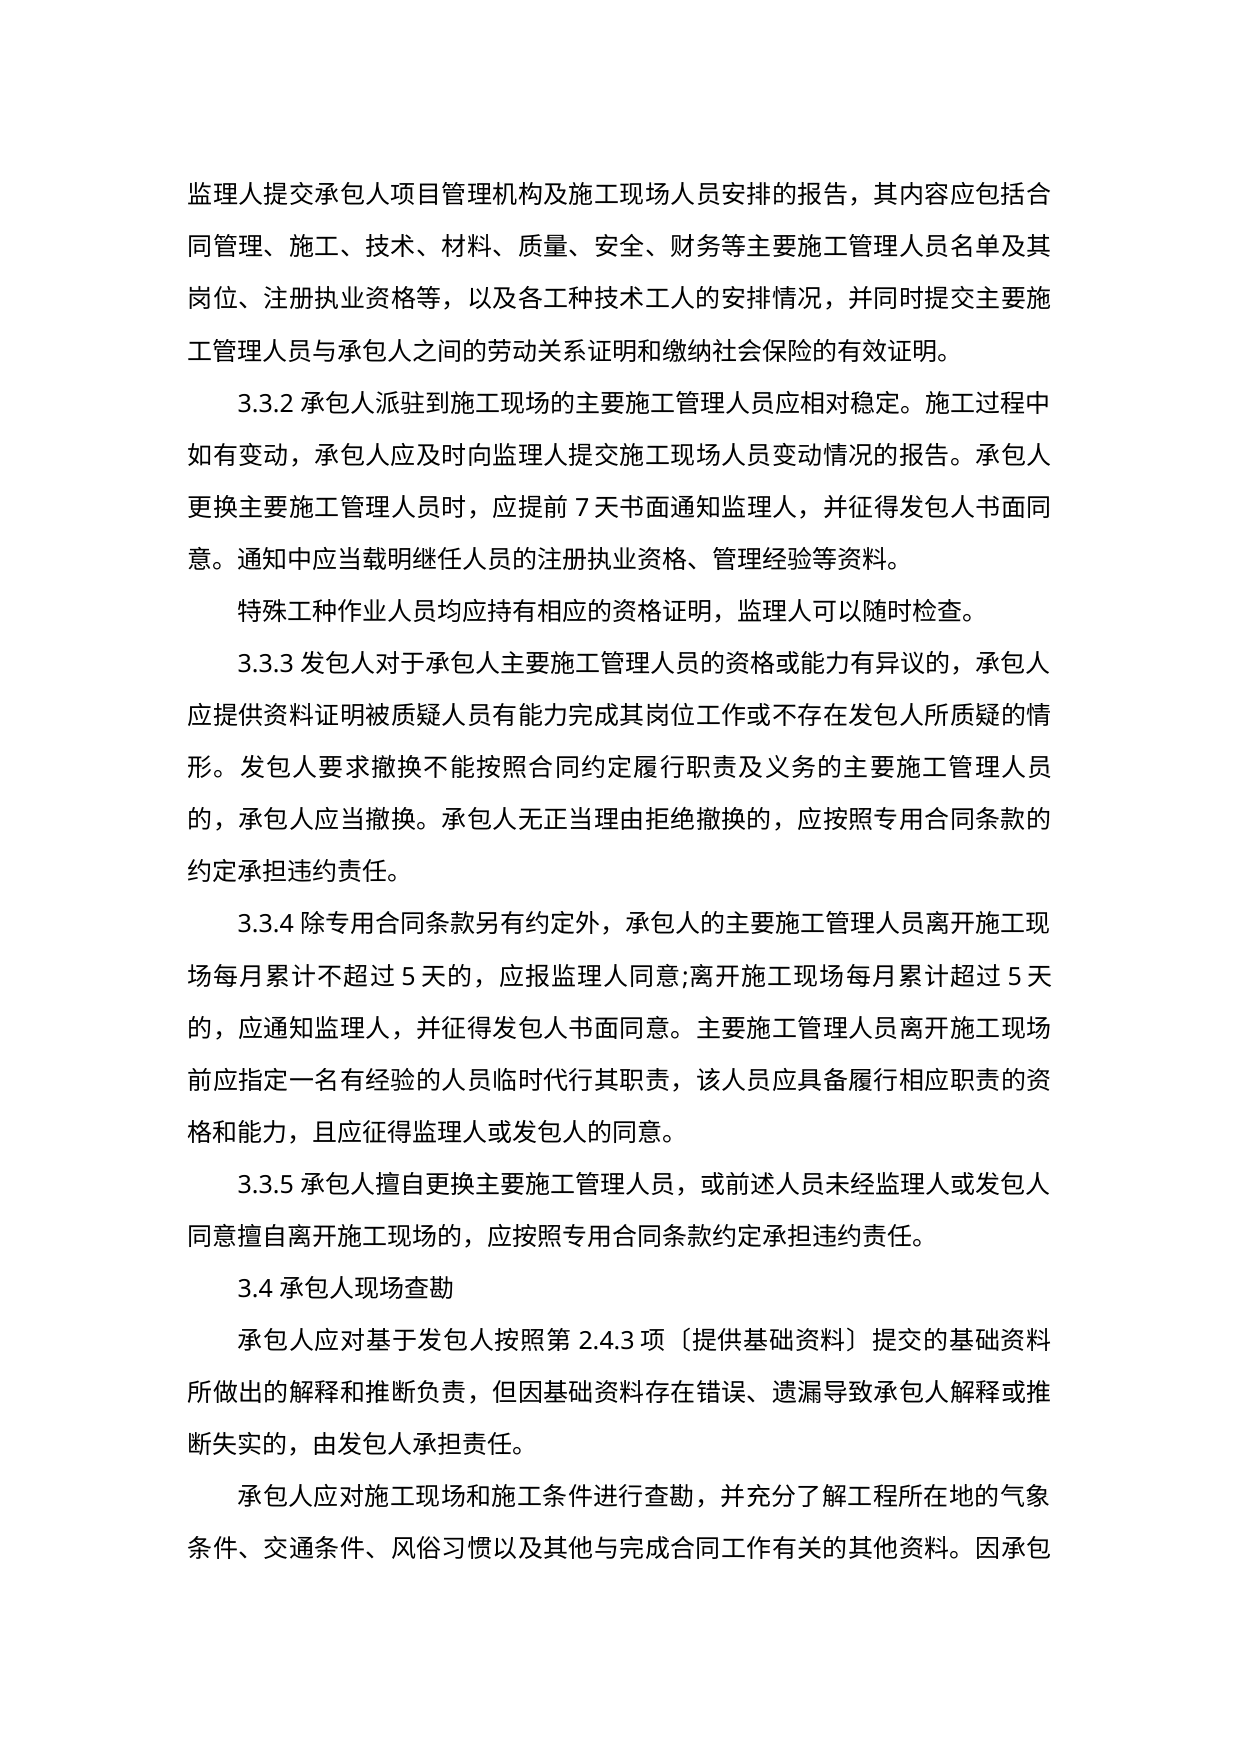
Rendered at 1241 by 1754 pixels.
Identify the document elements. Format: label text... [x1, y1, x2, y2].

text 3.3.3 发包人对于承包人主要施工管理人员的资格或能力有异议的，承包人应提供资料证明被质疑人员有能力完成其岗位工作或不存在发包人所质疑的情形。发包人要求撤换不能按照合同约定履行职责及义务的主要施工管理人员的，承包人应当撤换。承包人无正当理由拒绝撤换的，应按照专用合同条款的约定承担违约责任。 [187, 631, 1053, 891]
text 承包人应对基于发包人按照第2.4.3项〔提供基础资料〕提交的基础资料所做出的解释和推断负责，但因基础资料存在错误、遗漏导致承包人解释或推断失实的，由发包人承担责任。 [187, 1308, 1053, 1464]
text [187, 162, 1053, 370]
text 3.3.4 除专用合同条款另有约定外，承包人的主要施工管理人员离开施工现场每月累计不超过5天的，应报监理人同意;离开施工现场每月累计超过5天的，应通知监理人，并征得发包人书面同意。主要施工管理人员离开施工现场前应指定一名有经验的人员临时代行其职责，该人员应具备履行相应职责的资格和能力，且应征得监理人或发包人的同意。 [187, 891, 1053, 1152]
text 特殊工种作业人员均应持有相应的资格证明，监理人可以随时检查。 [187, 579, 1053, 631]
text 3.4 承包人现场查勘 [187, 1256, 1053, 1308]
text 3.3.5 承包人擅自更换主要施工管理人员，或前述人员未经监理人或发包人同意擅自离开施工现场的，应按照专用合同条款约定承担违约责任。 [187, 1152, 1053, 1256]
text 3.3.2 承包人派驻到施工现场的主要施工管理人员应相对稳定。施工过程中如有变动，承包人应及时向监理人提交施工现场人员变动情况的报告。承包人更换主要施工管理人员时，应提前7天书面通知监理人，并征得发包人书面同意。通知中应当载明继任人员的注册执业资格、管理经验等资料。 [187, 370, 1053, 579]
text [187, 1464, 1053, 1568]
